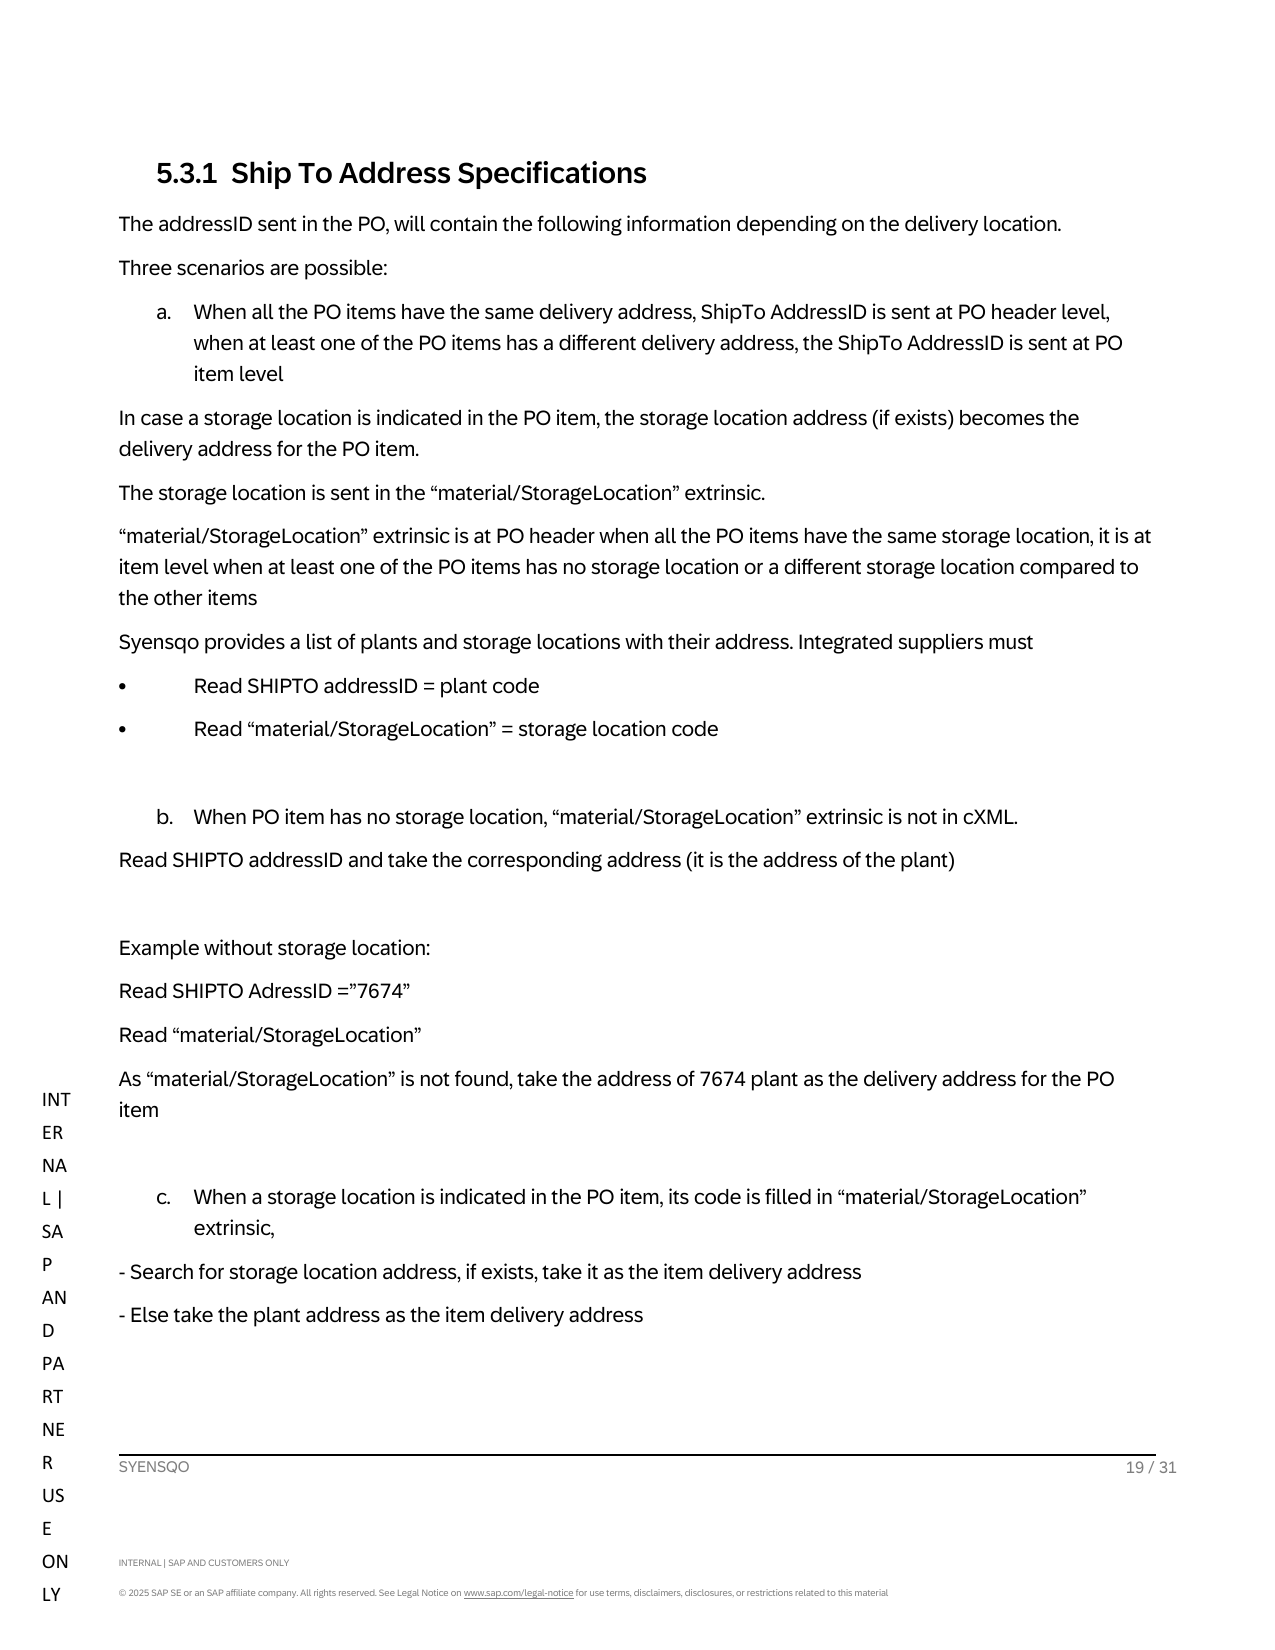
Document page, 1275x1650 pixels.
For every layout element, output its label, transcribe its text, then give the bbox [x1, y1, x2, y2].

text Example without storage location: [119, 935, 1156, 959]
text - Search for storage location address, if exists, take it as the item delivery address [119, 1259, 1156, 1283]
list When PO item has no storage location, “material/StorageLocation” extrinsic is not in cXML. [156, 804, 1156, 828]
text Three scenarios are possible: [119, 256, 1156, 280]
text In case a storage location is indicated in the PO item, the storage location address (if exists) becomes the delivery address for the PO item. [119, 406, 1156, 461]
text • Read “material/StorageLocation” = storage location code [119, 717, 1156, 741]
text Read SHIPTO addressID and take the corresponding address (it is the address of the plant) [119, 848, 1156, 872]
text The addressID sent in the PO, will contain the following information depending on the delivery location. [119, 212, 1156, 236]
text Read “material/StorageLocation” [119, 1023, 1156, 1047]
text As “material/StorageLocation” is not found, take the address of 7674 plant as the delivery address for the PO item [119, 1066, 1156, 1121]
text • Read SHIPTO addressID = plant code [119, 673, 1156, 697]
list When all the PO items have the same delivery address, ShipTo AddressID is sent at PO header level, when at least one of the PO items has a different delivery address, the ShipTo AddressID is sent at PO item level [156, 299, 1156, 386]
subtitle Ship To Address Specifications [156, 156, 1156, 190]
text “material/StorageLocation” extrinsic is at PO header when all the PO items have the same storage location, it is at item level when at least one of the PO items has no storage location or a different storage location compared to the other items [119, 524, 1156, 610]
text Syensqo provides a list of plants and storage locations with their address. Integrated suppliers must [119, 630, 1156, 654]
list When a storage location is indicated in the PO item, its code is filled in “material/StorageLocation” extrinsic, [156, 1185, 1156, 1240]
text Read SHIPTO AdressID =”7674” [119, 979, 1156, 1003]
text - Else take the plant address as the item delivery address [119, 1303, 1156, 1327]
text The storage location is sent in the “material/StorageLocation” extrinsic. [119, 480, 1156, 504]
